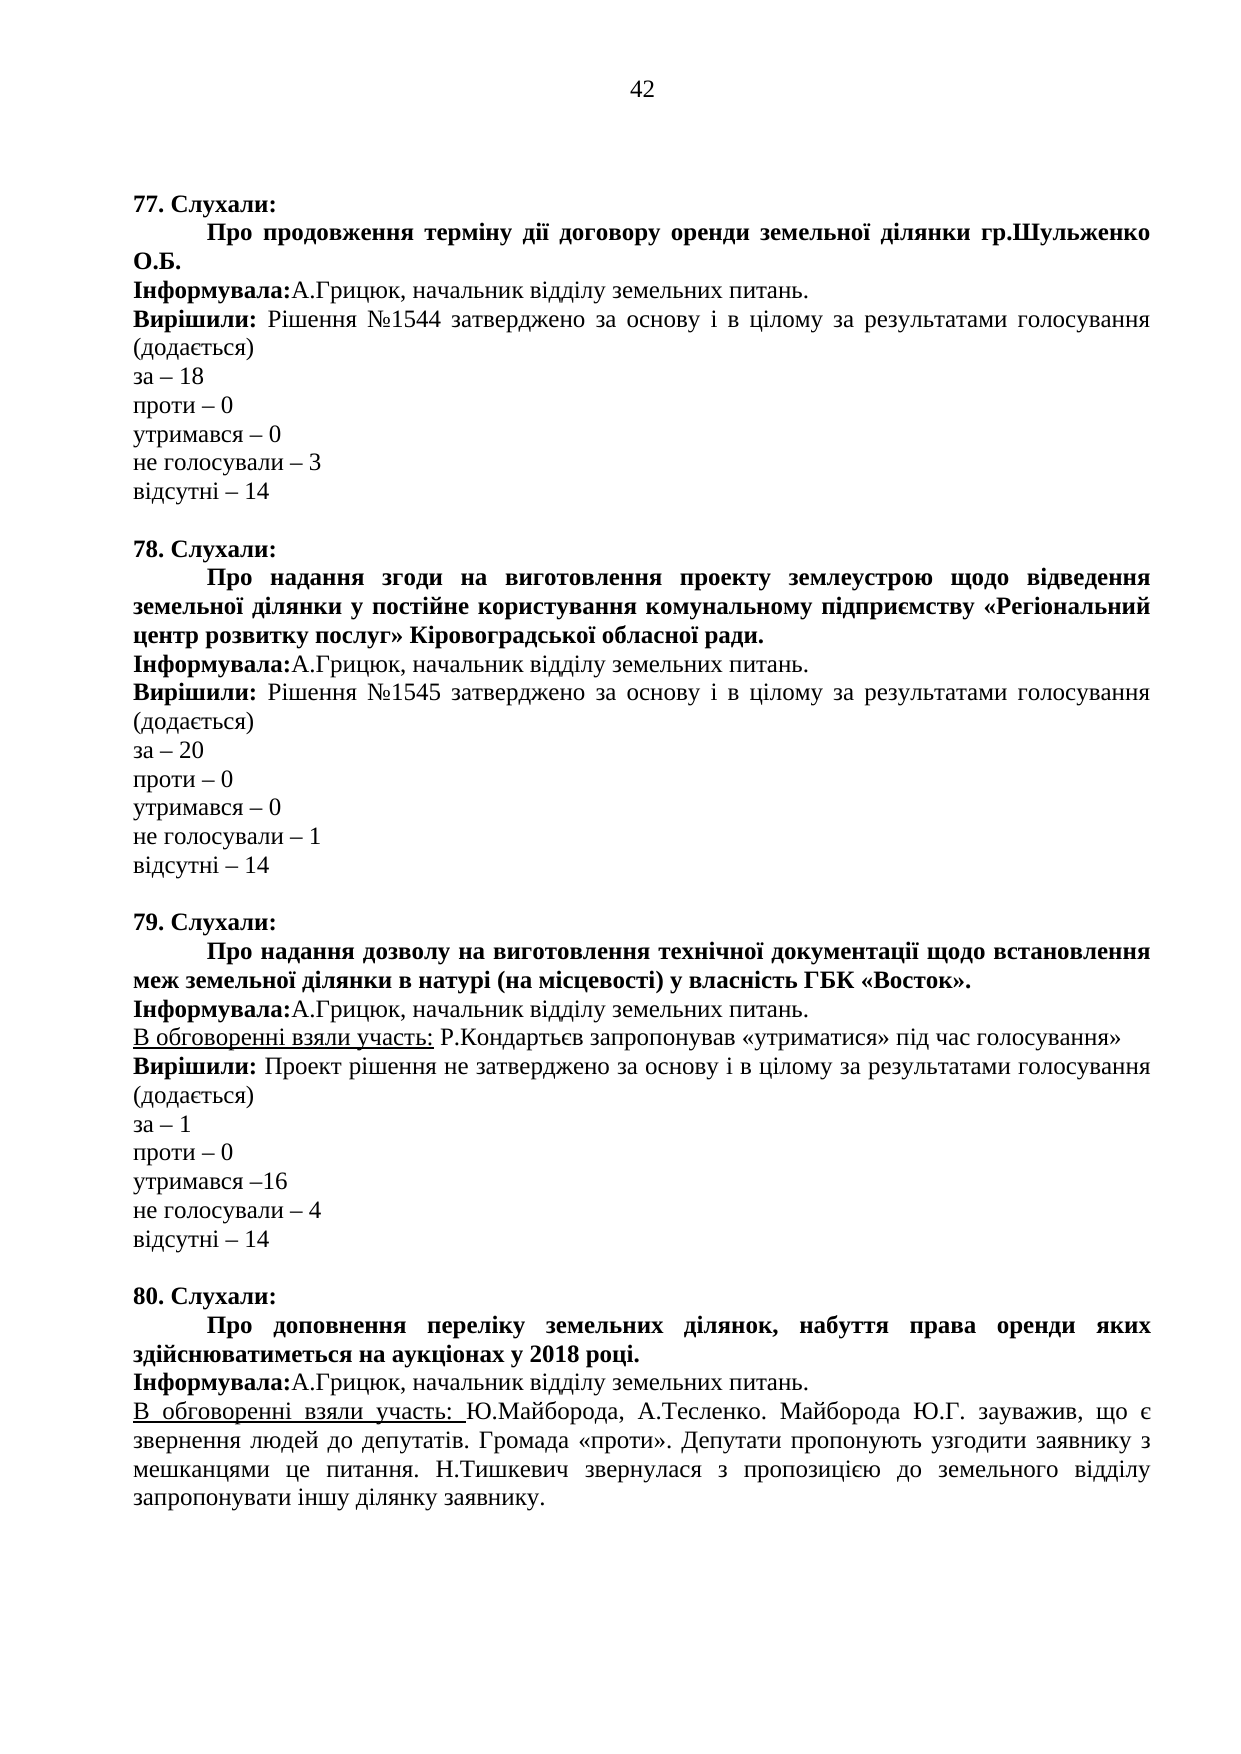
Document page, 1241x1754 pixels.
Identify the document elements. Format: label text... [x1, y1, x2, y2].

text В обговоренні взяли участь: Ю.Майборода, А.Тесленко. Майборода Ю.Г. зауважив, що є звернення людей до депутатів. Громада «проти». Депутати пропонують узгодити заявнику з мешканцями це питання. Н.Тишкевич звернулася з пропозицією до земельного відділу запропонувати іншу ділянку заявнику. [133, 1396, 1152, 1511]
text 79. Слухали: [133, 907, 1152, 936]
text утримався – 0 [133, 792, 1152, 821]
text утримався – 0 [133, 419, 1152, 447]
text не голосували – 1 [133, 821, 1152, 850]
text проти – 0 [133, 764, 1152, 792]
text утримався –16 [133, 1166, 1152, 1195]
text за – 18 [133, 361, 1152, 390]
text за – 20 [133, 735, 1152, 764]
text відсутні – 14 [133, 1224, 1152, 1252]
text проти – 0 [133, 1137, 1152, 1166]
text 80. Слухали: [133, 1281, 1152, 1310]
text Про надання згоди на виготовлення проекту землеустрою щодо відведення земельної ділянки у постійне користування комунальному підприємству «Регіональний центр розвитку послуг» Кіровоградської обласної ради. [133, 562, 1152, 649]
text Вирішили: Проект рішення не затверджено за основу і в цілому за результатами голосування (додається) [133, 1051, 1152, 1109]
text Про доповнення переліку земельних ділянок, набуття права оренди яких здійснюватиметься на аукціонах у 2018 році. [133, 1310, 1152, 1367]
text Інформувала:А.Грицюк, начальник відділу земельних питань. [133, 275, 1152, 304]
text проти – 0 [133, 390, 1152, 419]
text не голосували – 3 [133, 447, 1152, 476]
text відсутні – 14 [133, 476, 1152, 505]
text Інформувала:А.Грицюк, начальник відділу земельних питань. [133, 994, 1152, 1022]
text не голосували – 4 [133, 1195, 1152, 1224]
text відсутні – 14 [133, 850, 1152, 879]
text Вирішили: Рішення №1544 затверджено за основу і в цілому за результатами голосування (додається) [133, 304, 1152, 361]
text В обговоренні взяли участь: Р.Кондартьєв запропонував «утриматися» під час голосування» [133, 1022, 1152, 1051]
text 77. Слухали: [133, 189, 1152, 217]
text Інформувала:А.Грицюк, начальник відділу земельних питань. [133, 649, 1152, 677]
text Інформувала:А.Грицюк, начальник відділу земельних питань. [133, 1367, 1152, 1396]
text Вирішили: Рішення №1545 затверджено за основу і в цілому за результатами голосування (додається) [133, 677, 1152, 735]
text 78. Слухали: [133, 534, 1152, 562]
text за – 1 [133, 1109, 1152, 1137]
text Про надання дозволу на виготовлення технічної документації щодо встановлення меж земельної ділянки в натурі (на місцевості) у власність ГБК «Восток». [133, 936, 1152, 994]
text Про продовження терміну дії договору оренди земельної ділянки гр.Шульженко О.Б. [133, 217, 1152, 275]
